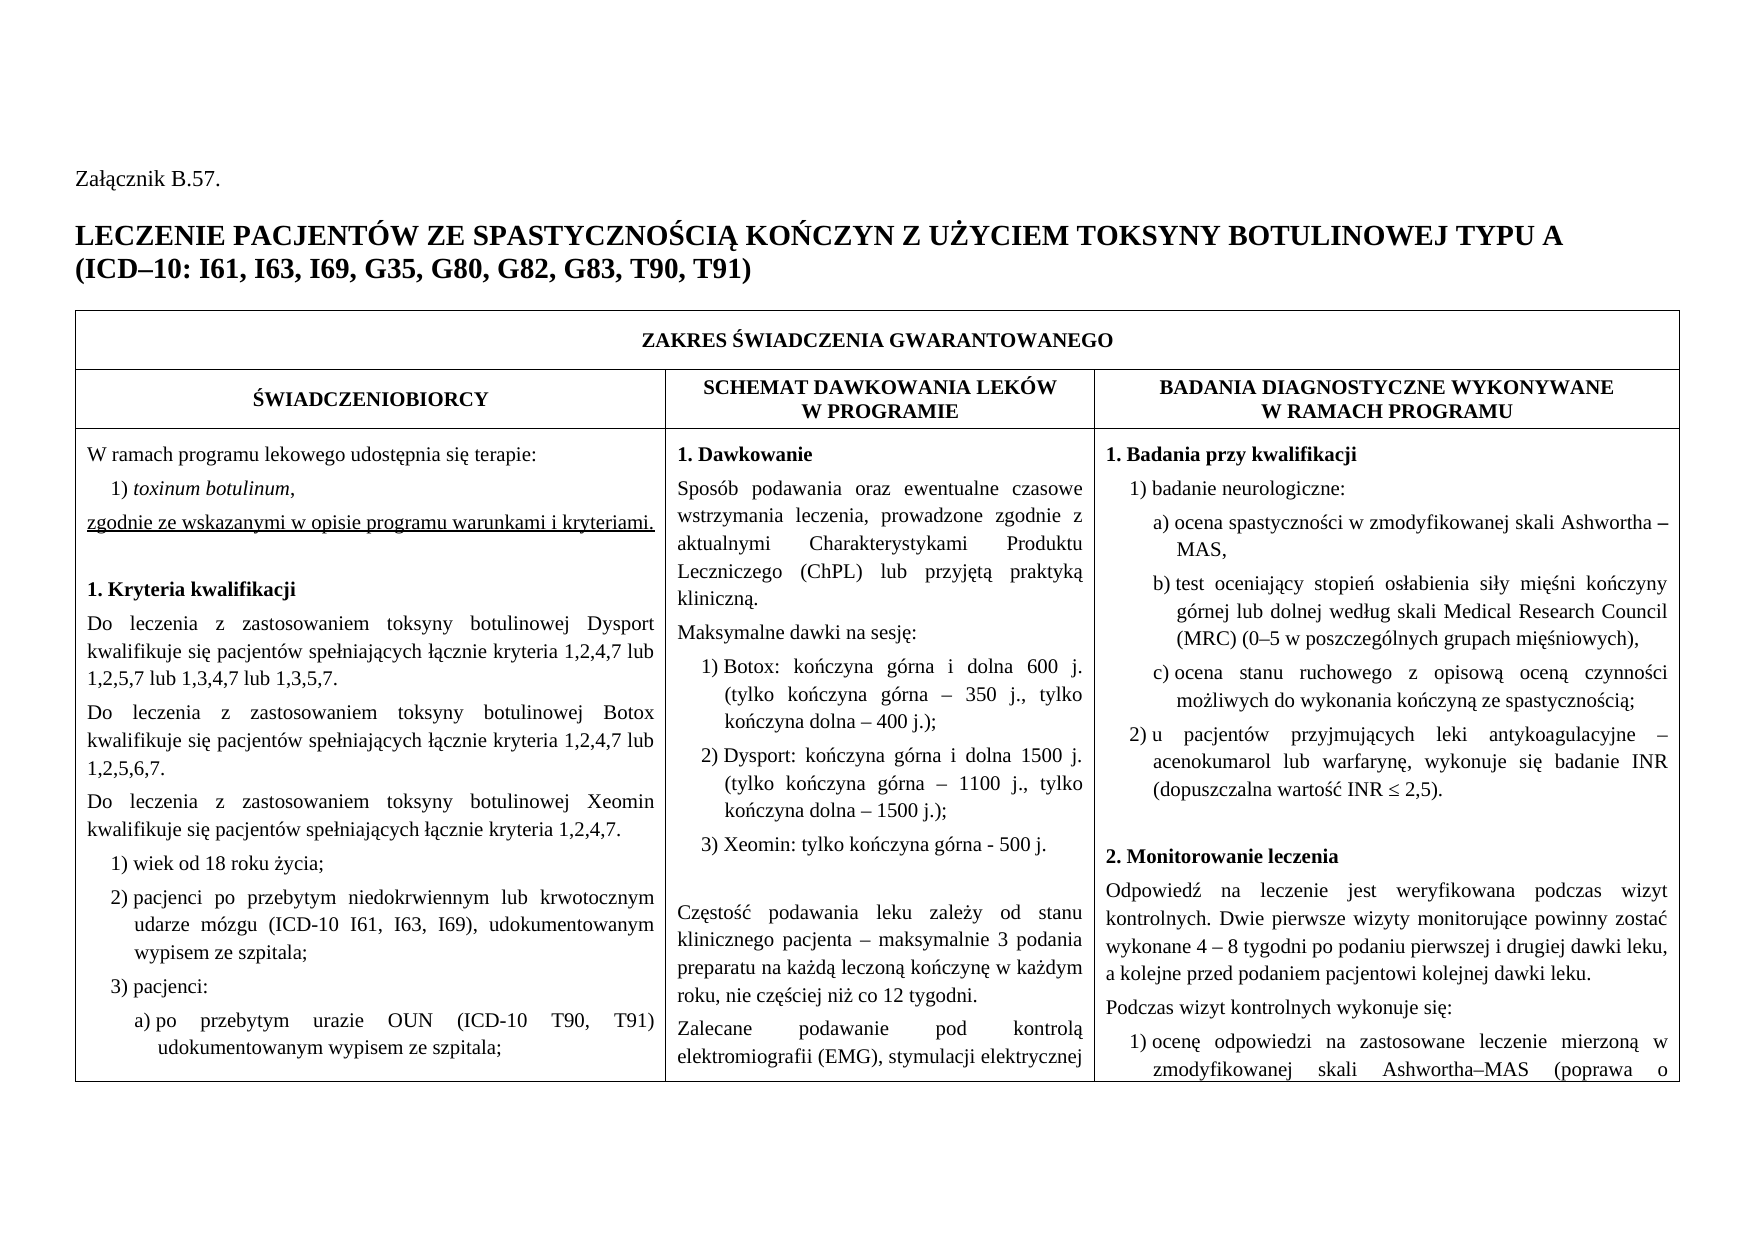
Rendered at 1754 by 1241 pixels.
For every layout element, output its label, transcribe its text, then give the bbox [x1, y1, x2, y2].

text LECZENIE PACJENTÓW ZE SPASTYCZNOŚCIĄ KOŃCZYN Z UŻYCIEM TOKSYNY BOTULINOWEJ TYPU A (ICD–10: I61, I63, I69, G35, G80, G82, G83, T90, T91) [75, 218, 1679, 285]
table_cell SCHEMAT DAWKOWANIA LEKÓW W PROGRAMIE [666, 370, 1094, 428]
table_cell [76, 429, 665, 1081]
table_header ZAKRES ŚWIADCZENIA GWARANTOWANEGO [76, 311, 1679, 369]
table_cell BADANIA DIAGNOSTYCZNE WYKONYWANE W RAMACH PROGRAMU [1095, 370, 1679, 428]
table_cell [666, 429, 1094, 1081]
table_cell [1095, 429, 1679, 1081]
table_cell ŚWIADCZENIOBIORCY [76, 370, 665, 428]
text Załącznik B.57. [75, 165, 1679, 192]
